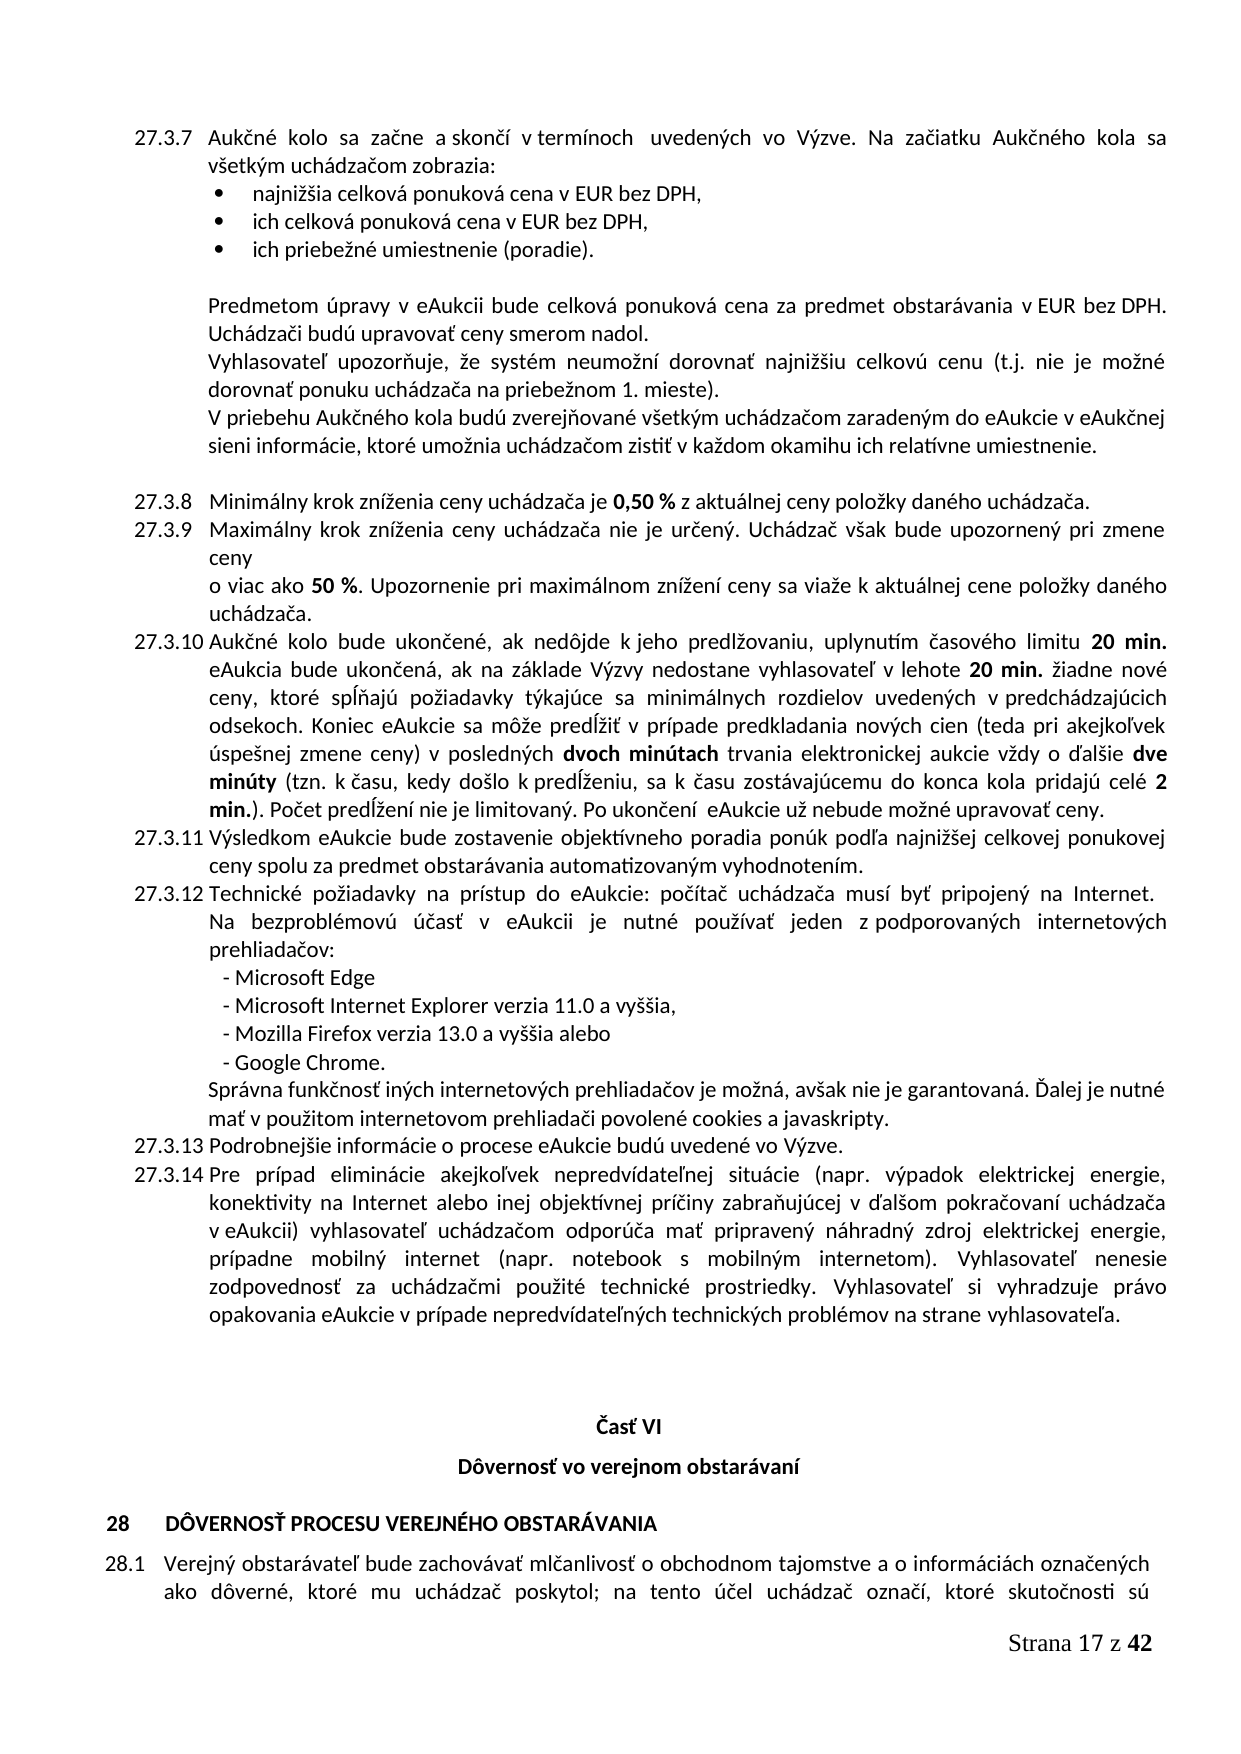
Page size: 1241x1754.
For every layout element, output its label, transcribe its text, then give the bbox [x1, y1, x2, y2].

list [104, 1549, 1152, 1606]
text V priebehu Aukčného kola budú zverejňované všetkým uchádzačom zaradeným do eAukcie v eAukčnej sieni informácie, ktoré umožnia uchádzačom zistiť v každom okamihu ich relatívne umiestnenie. [208, 403, 1167, 459]
list Aukčné kolo sa začne a skončí v termínoch uvedených vo Výzve. Na začiatku Aukčného kola sa všetkým uchádzačom zobrazia: [134, 123, 1167, 179]
list Pre prípad eliminácie akejkoľvek nepredvídateľnej situácie (napr. výpadok elektrickej energie, konektivity na Internet alebo inej objektívnej príčiny zabraňujúcej v ďalšom pokračovaní uchádzača v eAukcii) vyhlasovateľ uchádzačom odporúča mať pripravený náhradný zdroj elektrickej energie, prípadne mobilný internet (napr. notebook s mobilným internetom). Vyhlasovateľ nenesie zodpovednosť za uchádzačmi použité technické prostriedky. Vyhlasovateľ si vyhradzuje právo opakovania eAukcie v prípade nepredvídateľných technických problémov na strane vyhlasovateľa. [134, 1160, 1167, 1328]
list najnižšia celková ponuková cena v EUR bez DPH, [215, 179, 1167, 207]
list Technické požiadavky na prístup do eAukcie: počítač uchádzača musí byť pripojený na Internet. Na bezproblémovú účasť v eAukcii je nutné používať jeden z podporovaných internetových prehliadačov: [134, 879, 1167, 963]
text Vyhlasovateľ upozorňuje, že systém neumožní dorovnať najnižšiu celkovú cenu (t.j. nie je možné dorovnať ponuku uchádzača na priebežnom 1. mieste). [208, 347, 1167, 403]
text - Microsoft Internet Explorer verzia 11.0 a vyššia, [223, 992, 1167, 1019]
text Predmetom úpravy v eAukcii bude celková ponuková cena za predmet obstarávania v EUR bez DPH. Uchádzači budú upravovať ceny smerom nadol. [208, 291, 1167, 347]
list ich priebežné umiestnenie (poradie). [215, 235, 1167, 263]
list Výsledkom eAukcie bude zostavenie objektívneho poradia ponúk podľa najnižšej celkovej ponukovej ceny spolu za predmet obstarávania automatizovaným vyhodnotením. [134, 823, 1167, 879]
list Podrobnejšie informácie o procese eAukcie budú uvedené vo Výzve. [134, 1132, 1167, 1160]
list Maximálny krok zníženia ceny uchádzača nie je určený. Uchádzač však bude upozornený pri zmene ceny o viac ako 50 %. Upozornenie pri maximálnom znížení ceny sa viaže k aktuálnej cene položky daného uchádzača. [134, 515, 1167, 627]
list Minimálny krok zníženia ceny uchádzača je 0,50 % z aktuálnej ceny položky daného uchádzača. [134, 487, 1167, 515]
list Aukčné kolo bude ukončené, ak nedôjde k jeho predlžovaniu, uplynutím časového limitu 20 min. eAukcia bude ukončená, ak na základe Výzvy nedostane vyhlasovateľ v lehote 20 min. žiadne nové ceny, ktoré spĺňajú požiadavky týkajúce sa minimálnych rozdielov uvedených v predchádzajúcich odsekoch. Koniec eAukcie sa môže predĺžiť v prípade predkladania nových cien (teda pri akejkoľvek úspešnej zmene ceny) v posledných dvoch minútach trvania elektronickej aukcie vždy o ďalšie dve minúty (tzn. k času, kedy došlo k predĺženiu, sa k času zostávajúcemu do konca kola pridajú celé 2 min.). Počet predĺžení nie je limitovaný. Po ukončení eAukcie už nebude možné upravovať ceny. [134, 627, 1167, 823]
list DÔVERNOSŤ PROCESU VEREJNÉHO OBSTARÁVANIA [106, 1509, 1167, 1537]
subtitle Dôvernosť vo verejnom obstarávaní [209, 1452, 1048, 1480]
text Časť VI [209, 1412, 1049, 1440]
text - Mozilla Firefox verzia 13.0 a vyššia alebo [223, 1019, 1167, 1048]
list ich celková ponuková cena v EUR bez DPH, [215, 207, 1167, 235]
text Správna funkčnosť iných internetových prehliadačov je možná, avšak nie je garantovaná. Ďalej je nutné mať v použitom internetovom prehliadači povolené cookies a javaskripty. [208, 1076, 1167, 1132]
text - Google Chrome. [223, 1048, 1167, 1076]
text - Microsoft Edge [223, 963, 1167, 992]
